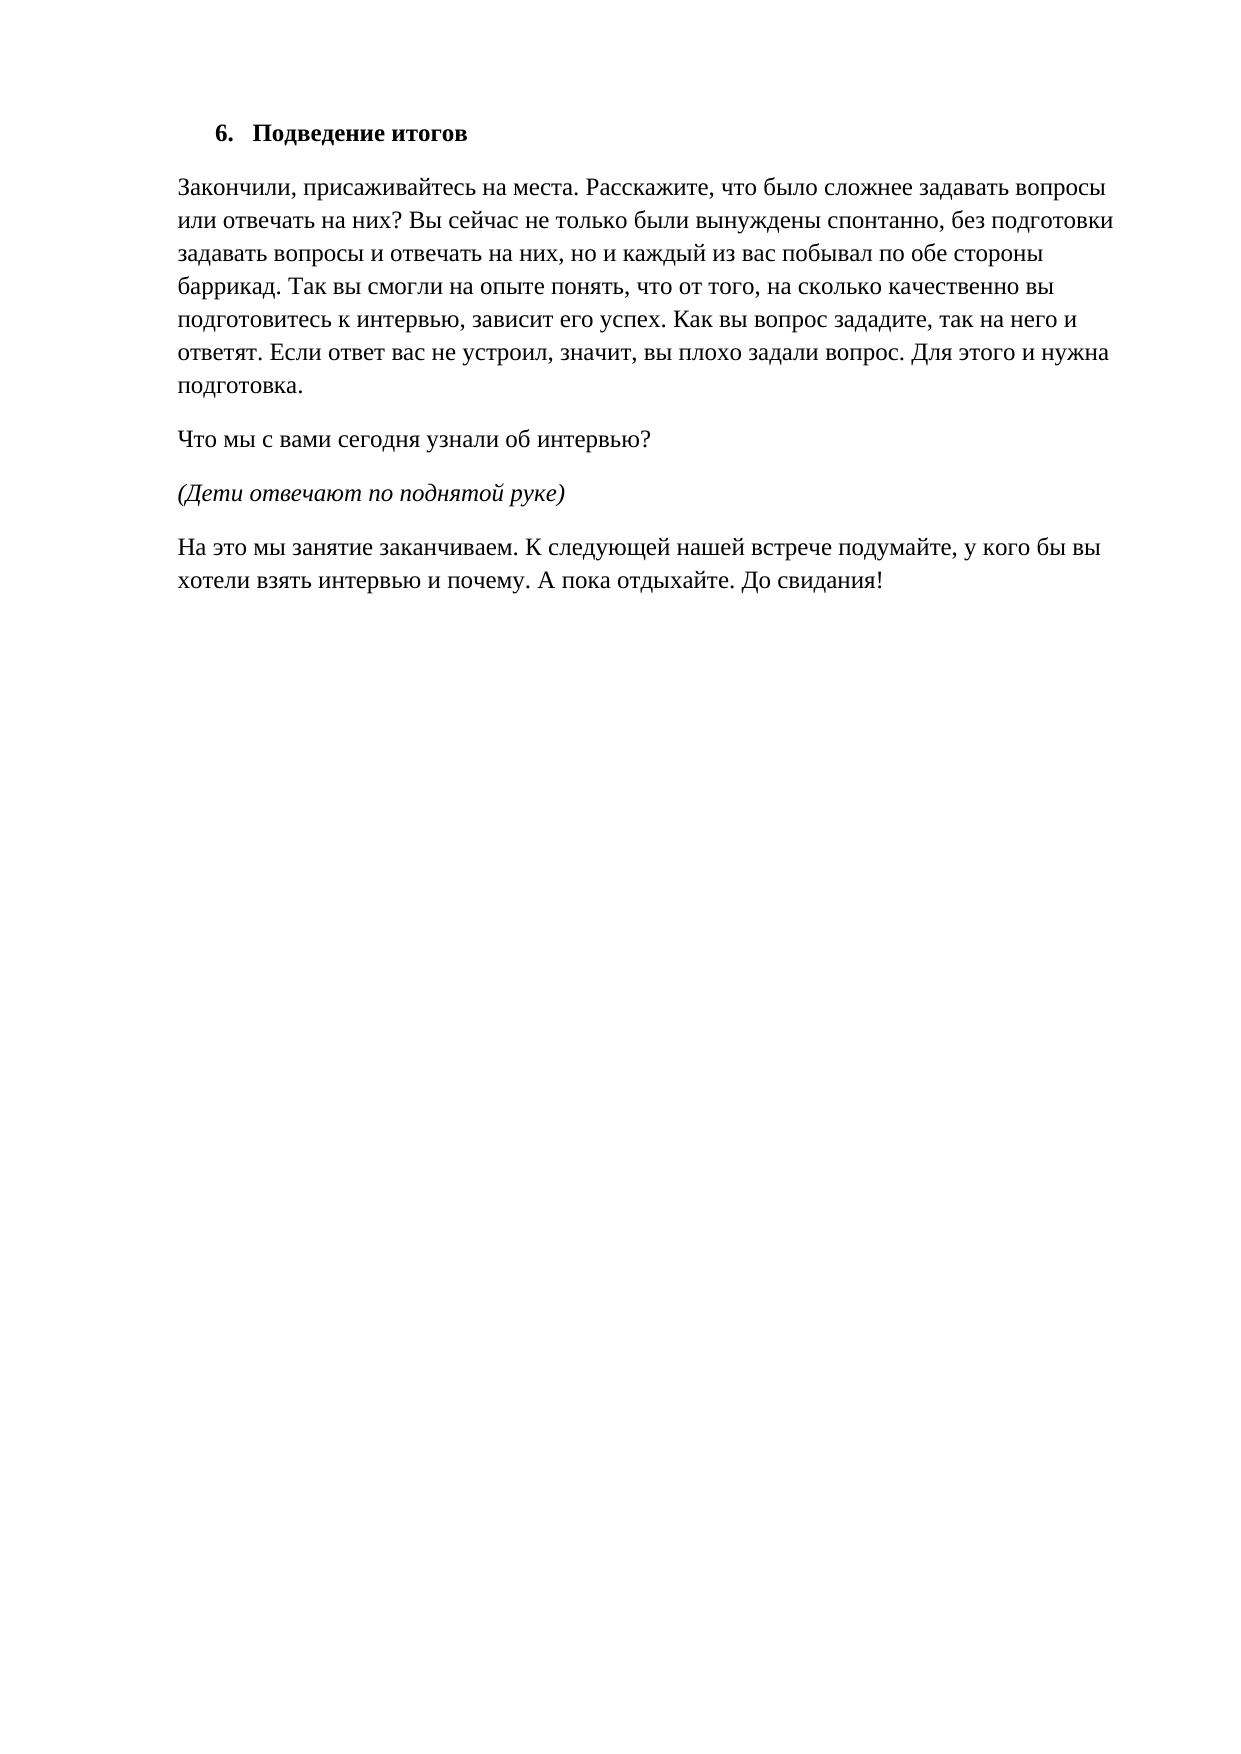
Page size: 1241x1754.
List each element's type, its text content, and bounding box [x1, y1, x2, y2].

list Подведение итогов [215, 118, 1152, 147]
text Закончили, присаживайтесь на места. Расскажите, что было сложнее задавать вопросы или отвечать на них? Вы сейчас не только были вынуждены спонтанно, без подготовки задавать вопросы и отвечать на них, но и каждый из вас побывал по обе стороны баррикад. Так вы смогли на опыте понять, что от того, на сколько качественно вы подготовитесь к интервью, зависит его успех. Как вы вопрос зададите, так на него и ответят. Если ответ вас не устроил, значит, вы плохо задали вопрос. Для этого и нужна подготовка. [177, 172, 1152, 399]
text На это мы занятие заканчиваем. К следующей нашей встрече подумайте, у кого бы вы хотели взять интервью и почему. А пока отдыхайте. До свидания! [177, 532, 1152, 593]
text Что мы с вами сегодня узнали об интервью? [177, 424, 1152, 453]
text (Дети отвечают по поднятой руке) [177, 478, 1152, 507]
